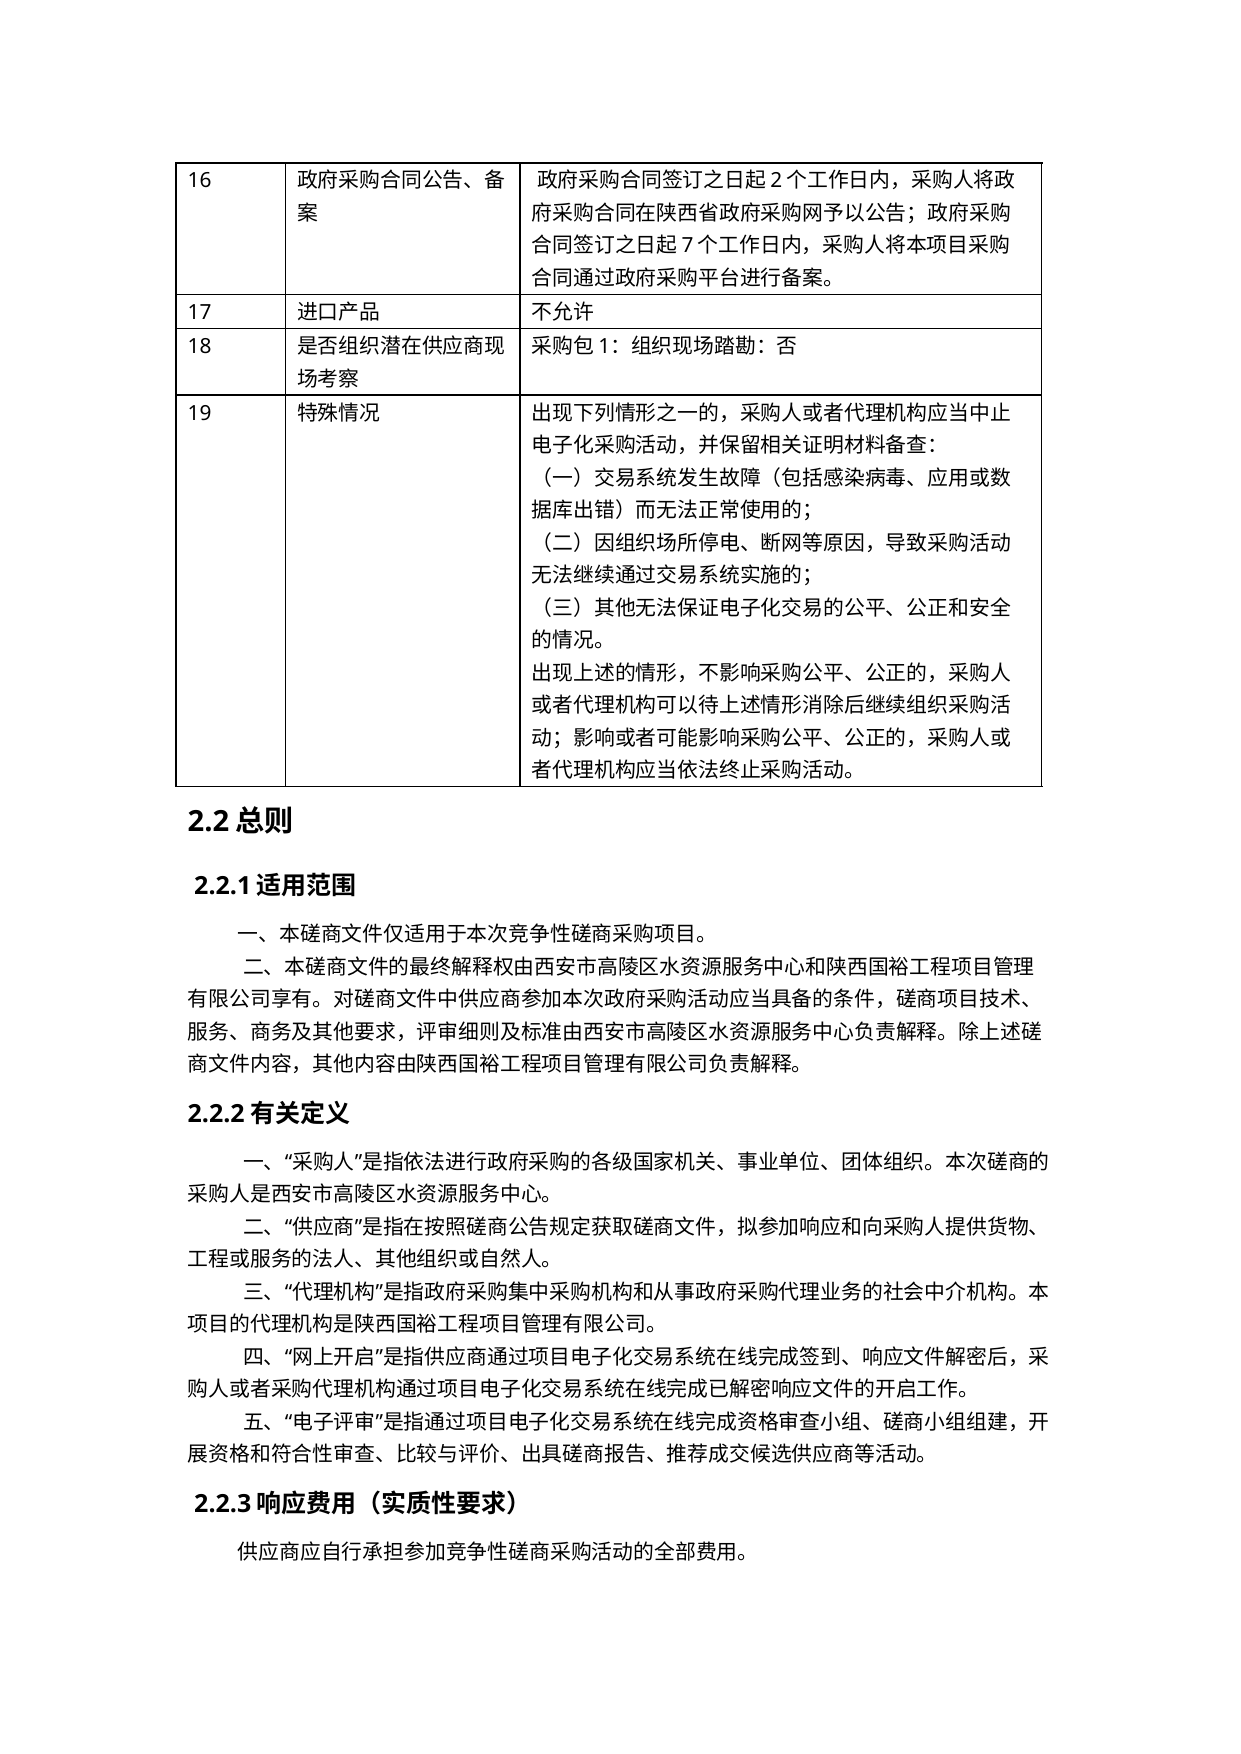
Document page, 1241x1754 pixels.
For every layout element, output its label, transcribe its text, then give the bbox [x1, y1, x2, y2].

text 供应商应自行承担参加竞争性磋商采购活动的全部费用。 [187, 1535, 1053, 1567]
table_cell 18 [177, 329, 285, 394]
text 2.2.1适用范围 [187, 852, 1053, 917]
text 一、“采购人”是指依法进行政府采购的各级国家机关、事业单位、团体组织。本次磋商的采购人是西安市高陵区水资源服务中心。 [187, 1145, 1053, 1210]
table_cell 16 [177, 164, 285, 293]
text 四、“网上开启”是指供应商通过项目电子化交易系统在线完成签到、响应文件解密后，采购人或者采购代理机构通过项目电子化交易系统在线完成已解密响应文件的开启工作。 [187, 1340, 1053, 1405]
text 一、本磋商文件仅适用于本次竞争性磋商采购项目。 [187, 917, 1053, 950]
text 五、“电子评审”是指通过项目电子化交易系统在线完成资格审查小组、磋商小组组建，开展资格和符合性审查、比较与评价、出具磋商报告、推荐成交候选供应商等活动。 [187, 1405, 1053, 1470]
table_cell 政府采购合同签订之日起2个工作日内，采购人将政府采购合同在陕西省政府采购网予以公告；政府采购合同签订之日起7个工作日内，采购人将本项目采购合同通过政府采购平台进行备案。 [521, 164, 1041, 293]
table_cell 是否组织潜在供应商现场考察 [286, 329, 519, 394]
text 三、“代理机构”是指政府采购集中采购机构和从事政府采购代理业务的社会中介机构。本项目的代理机构是陕西国裕工程项目管理有限公司。 [187, 1275, 1053, 1340]
table_cell 特殊情况 [286, 396, 519, 786]
text 二、本磋商文件的最终解释权由西安市高陵区水资源服务中心和陕西国裕工程项目管理有限公司享有。对磋商文件中供应商参加本次政府采购活动应当具备的条件，磋商项目技术、服务、商务及其他要求，评审细则及标准由西安市高陵区水资源服务中心负责解释。除上述磋商文件内容，其他内容由陕西国裕工程项目管理有限公司负责解释。 [187, 950, 1053, 1080]
text 2.2总则 [187, 787, 1053, 852]
text 2.2.2有关定义 [187, 1080, 1053, 1145]
table_cell 采购包1：组织现场踏勘：否 [521, 329, 1041, 394]
table_cell 17 [177, 295, 285, 328]
text 二、“供应商”是指在按照磋商公告规定获取磋商文件，拟参加响应和向采购人提供货物、工程或服务的法人、其他组织或自然人。 [187, 1210, 1053, 1275]
table_cell 不允许 [521, 295, 1041, 328]
table_cell 出现下列情形之一的，采购人或者代理机构应当中止电子化采购活动，并保留相关证明材料备查： （一）交易系统发生故障（包括感染病毒、应用或数据库出错）而无法正常使用的； （二）因组织场所停电、断网等原因，导致采购活动无法继续通过交易系统实施的； （三）其他无法保证电子化交易的公平、公正和安全的情况。 出现上述的情形，不影响采购公平、公正的，采购人或者代理机构可以待上述情形消除后继续组织采购活动；影响或者可能影响采购公平、公正的，采购人或者代理机构应当依法终止采购活动。 [521, 396, 1041, 786]
table_cell 19 [177, 396, 285, 786]
text 2.2.3响应费用（实质性要求） [187, 1470, 1053, 1535]
table_cell 政府采购合同公告、备案 [286, 164, 519, 293]
table_cell 进口产品 [286, 295, 519, 328]
